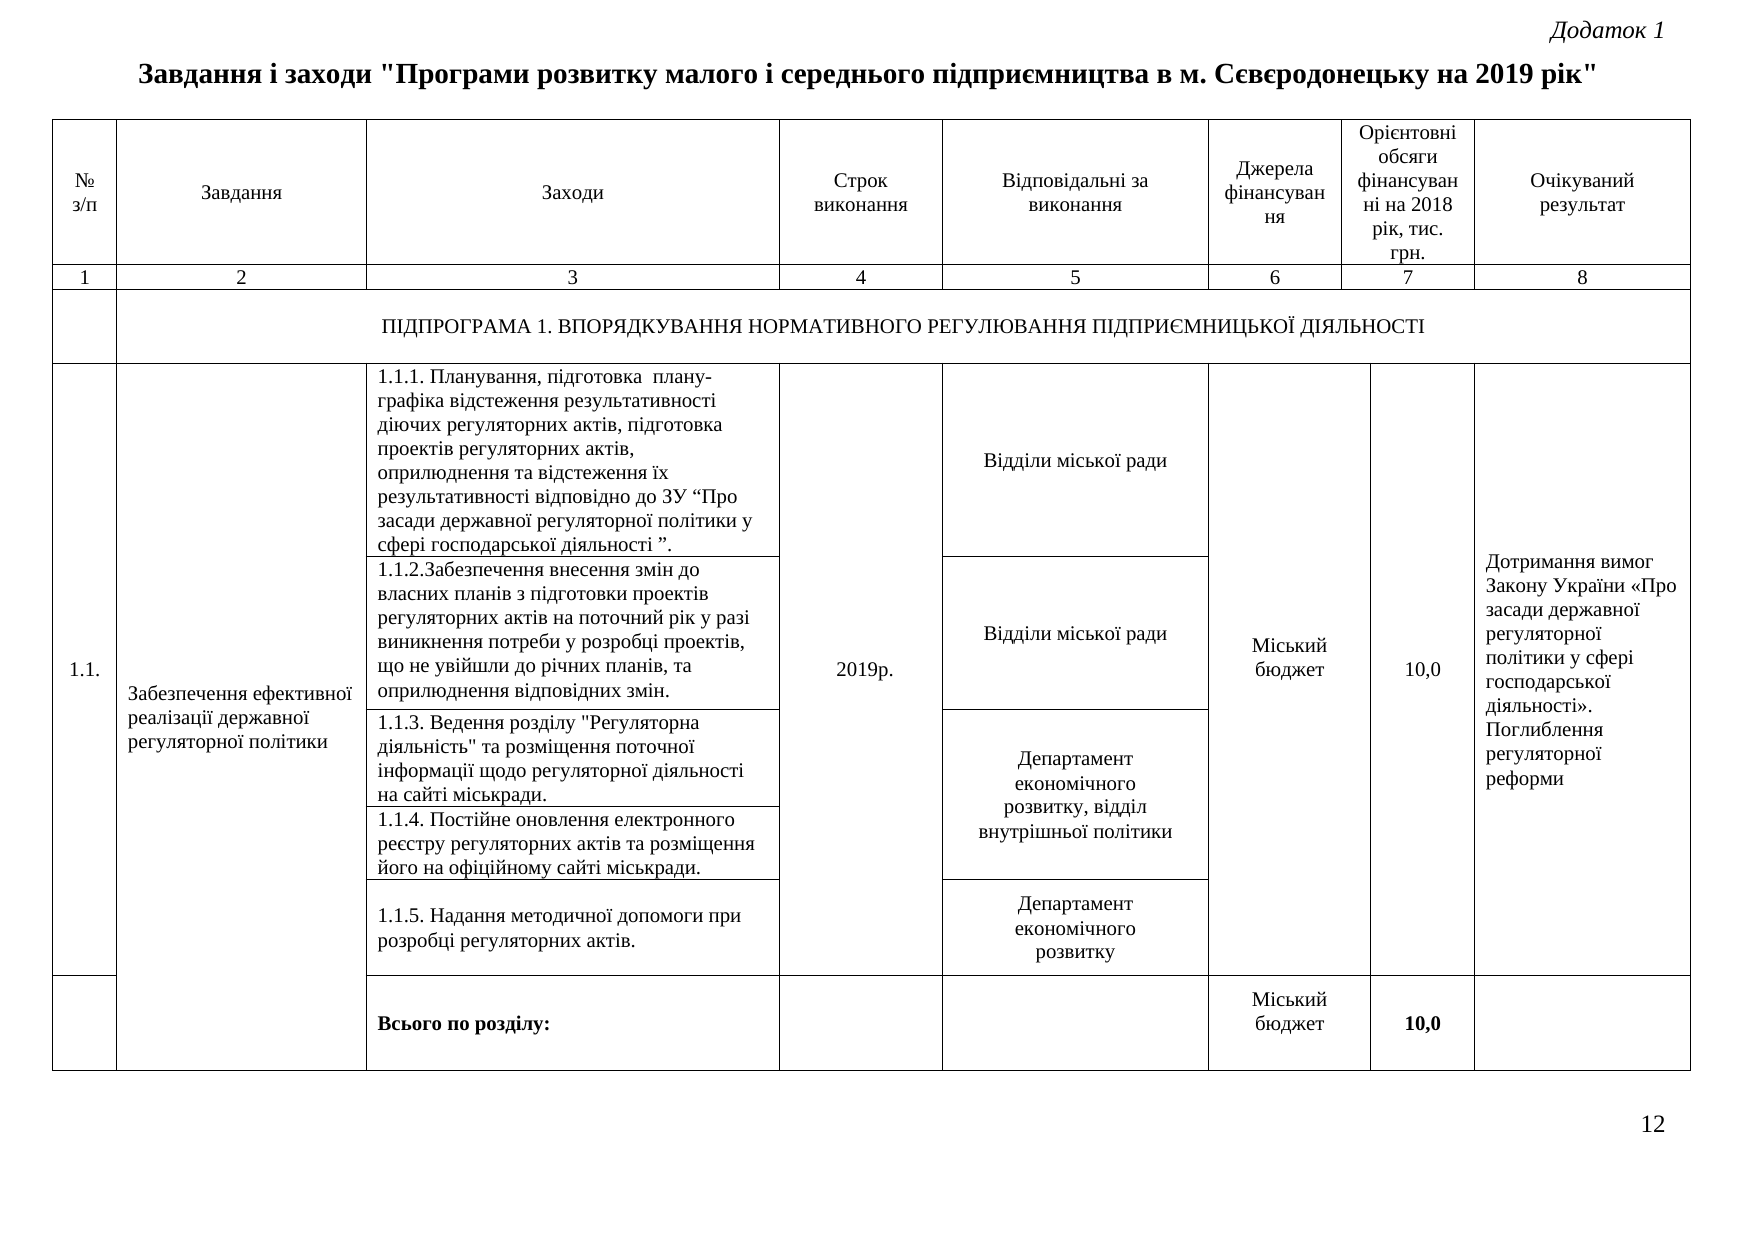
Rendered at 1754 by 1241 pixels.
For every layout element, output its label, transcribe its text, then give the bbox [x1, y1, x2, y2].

table_cell 10,0 [1371, 364, 1474, 975]
table_header Орієнтовні обсяги фінансуванні на 2018 рік, тис. грн. [1342, 120, 1474, 264]
table_header Очікуваний результат [1475, 120, 1690, 264]
table_header Завдання [117, 120, 366, 264]
table_cell Міський бюджет [1209, 364, 1370, 975]
table_cell 8 [1475, 265, 1690, 289]
table_cell 5 [943, 265, 1208, 289]
table_header № з/п [53, 120, 116, 264]
table_cell Забезпечення ефективної реалізації державної регуляторної політики [117, 364, 366, 1070]
text Додаток 1 [48, 15, 1665, 43]
table_cell 1.1.2.Забезпечення внесення змін до власних планів з підготовки проектів регуляторних актів на поточний рік у разі виникнення потреби у розробці проектів, що не увійшли до річних планів, та оприлюднення відповідних змін. [367, 557, 779, 709]
table_cell [780, 976, 942, 1070]
table_cell Відділи міської ради [943, 557, 1208, 709]
table_cell 1.1.5. Надання методичної допомоги при розробці регуляторних актів. [367, 880, 779, 975]
table_header Строк виконання [780, 120, 942, 264]
table_cell 2 [117, 265, 366, 289]
table_cell 1.1.3. Ведення розділу "Регуляторна діяльність" та розміщення поточної інформації щодо регуляторної діяльності на сайті міськради. [367, 710, 779, 806]
table_cell Департамент економічного розвитку, відділ внутрішньої політики [943, 710, 1208, 879]
table_cell 7 [1342, 265, 1474, 289]
table_cell [53, 976, 116, 1070]
table_cell [943, 976, 1208, 1070]
table_header Відповідальні за виконання [943, 120, 1208, 264]
table_cell 1.1.1. Планування, підготовка плану-графіка відстеження результативності діючих регуляторних актів, підготовка проектів регуляторних актів, оприлюднення та відстеження їх результативності відповідно до ЗУ “Про засади державної регуляторної політики у сфері господарської діяльності ”. [367, 364, 779, 556]
table_cell Відділи міської ради [943, 364, 1208, 556]
subtitle Завдання і заходи "Програми розвитку малого і середнього підприємництва в м. Сєвєродонецьку на 2019 рік" [71, 56, 1665, 89]
table_cell 1.1.4. Постійне оновлення електронного реєстру регуляторних актів та розміщення його на офіційному сайті міськради. [367, 807, 779, 879]
table_cell 3 [367, 265, 779, 289]
table_cell Дотримання вимог Закону України «Про засади державної регуляторної політики у сфері господарської діяльності». Поглиблення регуляторної реформи [1475, 364, 1690, 975]
table_cell 1 [53, 265, 116, 289]
table_cell 2019р. [780, 364, 942, 975]
table_cell 10,0 [1371, 976, 1474, 1070]
table_cell 6 [1209, 265, 1341, 289]
table_cell 4 [780, 265, 942, 289]
table_header Джерела фінансування [1209, 120, 1341, 264]
table_cell Департамент економічного розвитку [943, 880, 1208, 975]
table_cell [53, 290, 116, 363]
table_cell Всього по розділу: [367, 976, 779, 1070]
table_cell ПІДПРОГРАМА 1. ВПОРЯДКУВАННЯ НОРМАТИВНОГО РЕГУЛЮВАННЯ ПІДПРИЄМНИЦЬКОЇ ДІЯЛЬНОСТІ [117, 290, 1690, 363]
table_cell Міський бюджет [1209, 976, 1370, 1070]
table_header Заходи [367, 120, 779, 264]
table_cell 1.1. [53, 364, 116, 975]
table_cell [1475, 976, 1690, 1070]
